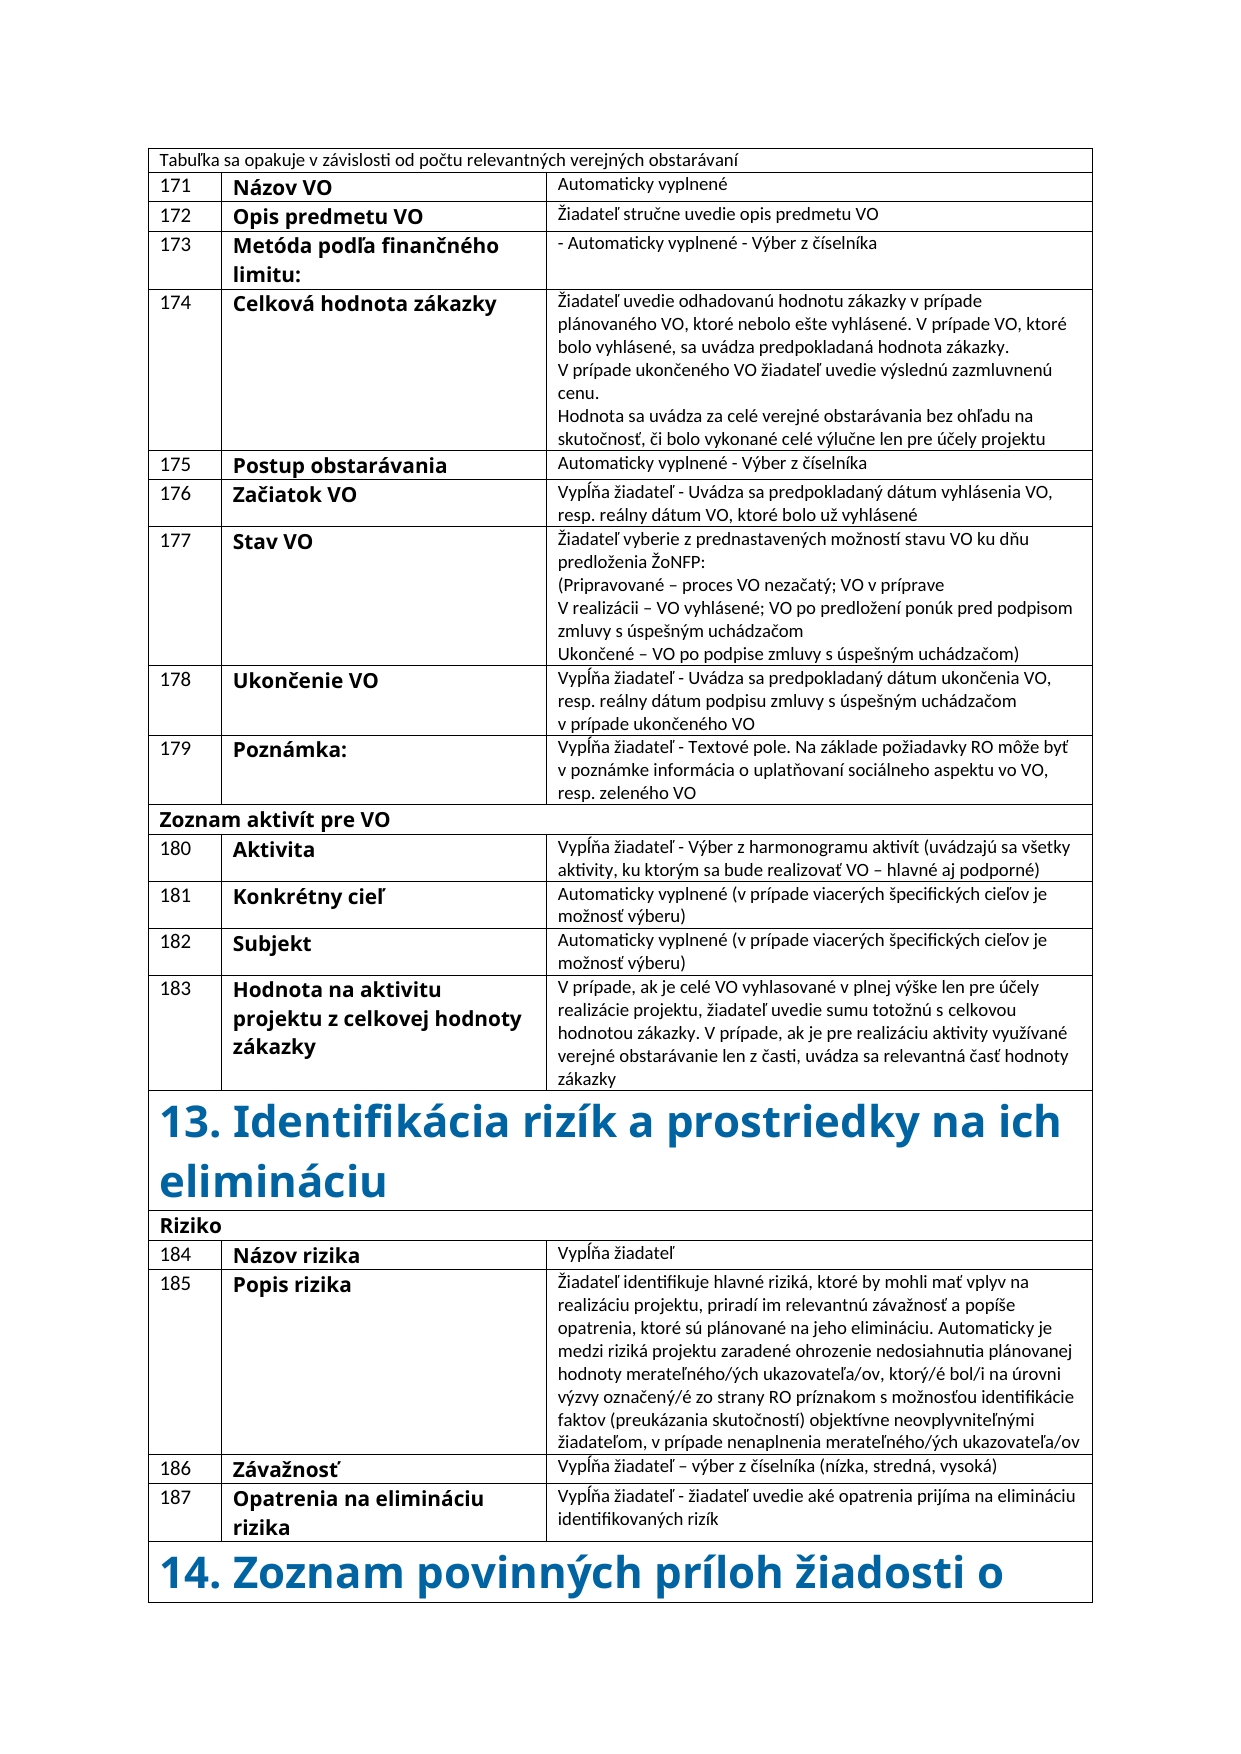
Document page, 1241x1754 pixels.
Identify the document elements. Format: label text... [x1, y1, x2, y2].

table_cell Zoznam aktivít pre VO [149, 805, 1092, 834]
table_cell Hodnota na aktivitu projektu z celkovej hodnoty zákazky [222, 976, 546, 1090]
table_cell Opis predmetu VO [222, 202, 546, 231]
table_cell Aktivita [222, 835, 546, 881]
table_cell Opatrenia na elimináciu rizika [222, 1484, 546, 1541]
table_cell Ukončenie VO [222, 666, 546, 734]
table_cell Vypĺňa žiadateľ – výber z číselníka (nízka, stredná, vysoká) [547, 1455, 1092, 1483]
table_cell Názov VO [222, 173, 546, 201]
table_cell 175 [149, 451, 221, 479]
table_cell 177 [149, 527, 221, 665]
table_cell Automaticky vyplnené (v prípade viacerých špecifických cieľov je možnosť výberu) [547, 929, 1092, 974]
table_cell Vypĺňa žiadateľ - žiadateľ uvedie aké opatrenia prijíma na elimináciu identifikovaných rizík [547, 1484, 1092, 1541]
table_cell Žiadateľ uvedie odhadovanú hodnotu zákazky v prípade plánovaného VO, ktoré nebolo ešte vyhlásené. V prípade VO, ktoré bolo vyhlásené, sa uvádza predpokladaná hodnota zákazky. V prípade ukončeného VO žiadateľ uvedie výslednú zazmluvnenú cenu. Hodnota sa uvádza za celé verejné obstarávania bez ohľadu na skutočnosť, či bolo vykonané celé výlučne len pre účely projektu [547, 290, 1092, 450]
table_cell 13. Identifikácia rizík a prostriedky na ich elimináciu [149, 1091, 1092, 1210]
table_cell 182 [149, 929, 221, 974]
table_cell 184 [149, 1241, 221, 1269]
table_cell 174 [149, 290, 221, 450]
table_cell Vypĺňa žiadateľ - Uvádza sa predpokladaný dátum ukončenia VO, resp. reálny dátum podpisu zmluvy s úspešným uchádzačom v prípade ukončeného VO [547, 666, 1092, 734]
table_cell 180 [149, 835, 221, 881]
table_cell Vypĺňa žiadateľ - Uvádza sa predpokladaný dátum vyhlásenia VO, resp. reálny dátum VO, ktoré bolo už vyhlásené [547, 480, 1092, 526]
table_cell Stav VO [222, 527, 546, 665]
table_cell Postup obstarávania [222, 451, 546, 479]
table_cell 183 [149, 976, 221, 1090]
table_cell Vypĺňa žiadateľ - Výber z harmonogramu aktivít (uvádzajú sa všetky aktivity, ku ktorým sa bude realizovať VO – hlavné aj podporné) [547, 835, 1092, 881]
table_cell Závažnosť [222, 1455, 546, 1483]
table_cell Žiadateľ vyberie z prednastavených možností stavu VO ku dňu predloženia ŽoNFP: (Pripravované – proces VO nezačatý; VO v príprave V realizácii – VO vyhlásené; VO po predložení ponúk pred podpisom zmluvy s úspešným uchádzačom Ukončené – VO po podpise zmluvy s úspešným uchádzačom) [547, 527, 1092, 665]
table_cell 187 [149, 1484, 221, 1541]
table_cell 172 [149, 202, 221, 231]
table_cell Riziko [149, 1211, 1092, 1240]
table_cell 181 [149, 882, 221, 928]
table_cell - Automaticky vyplnené - Výber z číselníka [547, 232, 1092, 288]
table_cell Vypĺňa žiadateľ - Textové pole. Na základe požiadavky RO môže byť v poznámke informácia o uplatňovaní sociálneho aspektu vo VO, resp. zeleného VO [547, 736, 1092, 804]
table_cell 176 [149, 480, 221, 526]
table_cell Automaticky vyplnené (v prípade viacerých špecifických cieľov je možnosť výberu) [547, 882, 1092, 928]
table_cell Názov rizika [222, 1241, 546, 1269]
table_cell Žiadateľ stručne uvedie opis predmetu VO [547, 202, 1092, 231]
table_cell Konkrétny cieľ [222, 882, 546, 928]
table_cell Žiadateľ identifikuje hlavné riziká, ktoré by mohli mať vplyv na realizáciu projektu, priradí im relevantnú závažnosť a popíše opatrenia, ktoré sú plánované na jeho elimináciu. Automaticky je medzi riziká projektu zaradené ohrozenie nedosiahnutia plánovanej hodnoty merateľného/ých ukazovateľa/ov, ktorý/é bol/i na úrovni výzvy označený/é zo strany RO príznakom s možnosťou identifikácie faktov (preukázania skutočností) objektívne neovplyvniteľnými žiadateľom, v prípade nenaplnenia merateľného/ých ukazovateľa/ov [547, 1270, 1092, 1454]
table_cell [149, 1542, 1092, 1602]
table_cell Začiatok VO [222, 480, 546, 526]
table_cell Metóda podľa finančného limitu: [222, 232, 546, 288]
table_cell Popis rizika [222, 1270, 546, 1454]
table_cell 179 [149, 736, 221, 804]
table_cell 185 [149, 1270, 221, 1454]
table_cell Automaticky vyplnené - Výber z číselníka [547, 451, 1092, 479]
table_cell Celková hodnota zákazky [222, 290, 546, 450]
table_cell Poznámka: [222, 736, 546, 804]
table_cell 171 [149, 173, 221, 201]
table_cell 186 [149, 1455, 221, 1483]
table_cell Vypĺňa žiadateľ [547, 1241, 1092, 1269]
table_cell 178 [149, 666, 221, 734]
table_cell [149, 149, 1092, 172]
table_cell V prípade, ak je celé VO vyhlasované v plnej výške len pre účely realizácie projektu, žiadateľ uvedie sumu totožnú s celkovou hodnotou zákazky. V prípade, ak je pre realizáciu aktivity využívané verejné obstarávanie len z časti, uvádza sa relevantná časť hodnoty zákazky [547, 976, 1092, 1090]
table_cell Subjekt [222, 929, 546, 974]
table_cell Automaticky vyplnené [547, 173, 1092, 201]
table_cell 173 [149, 232, 221, 288]
